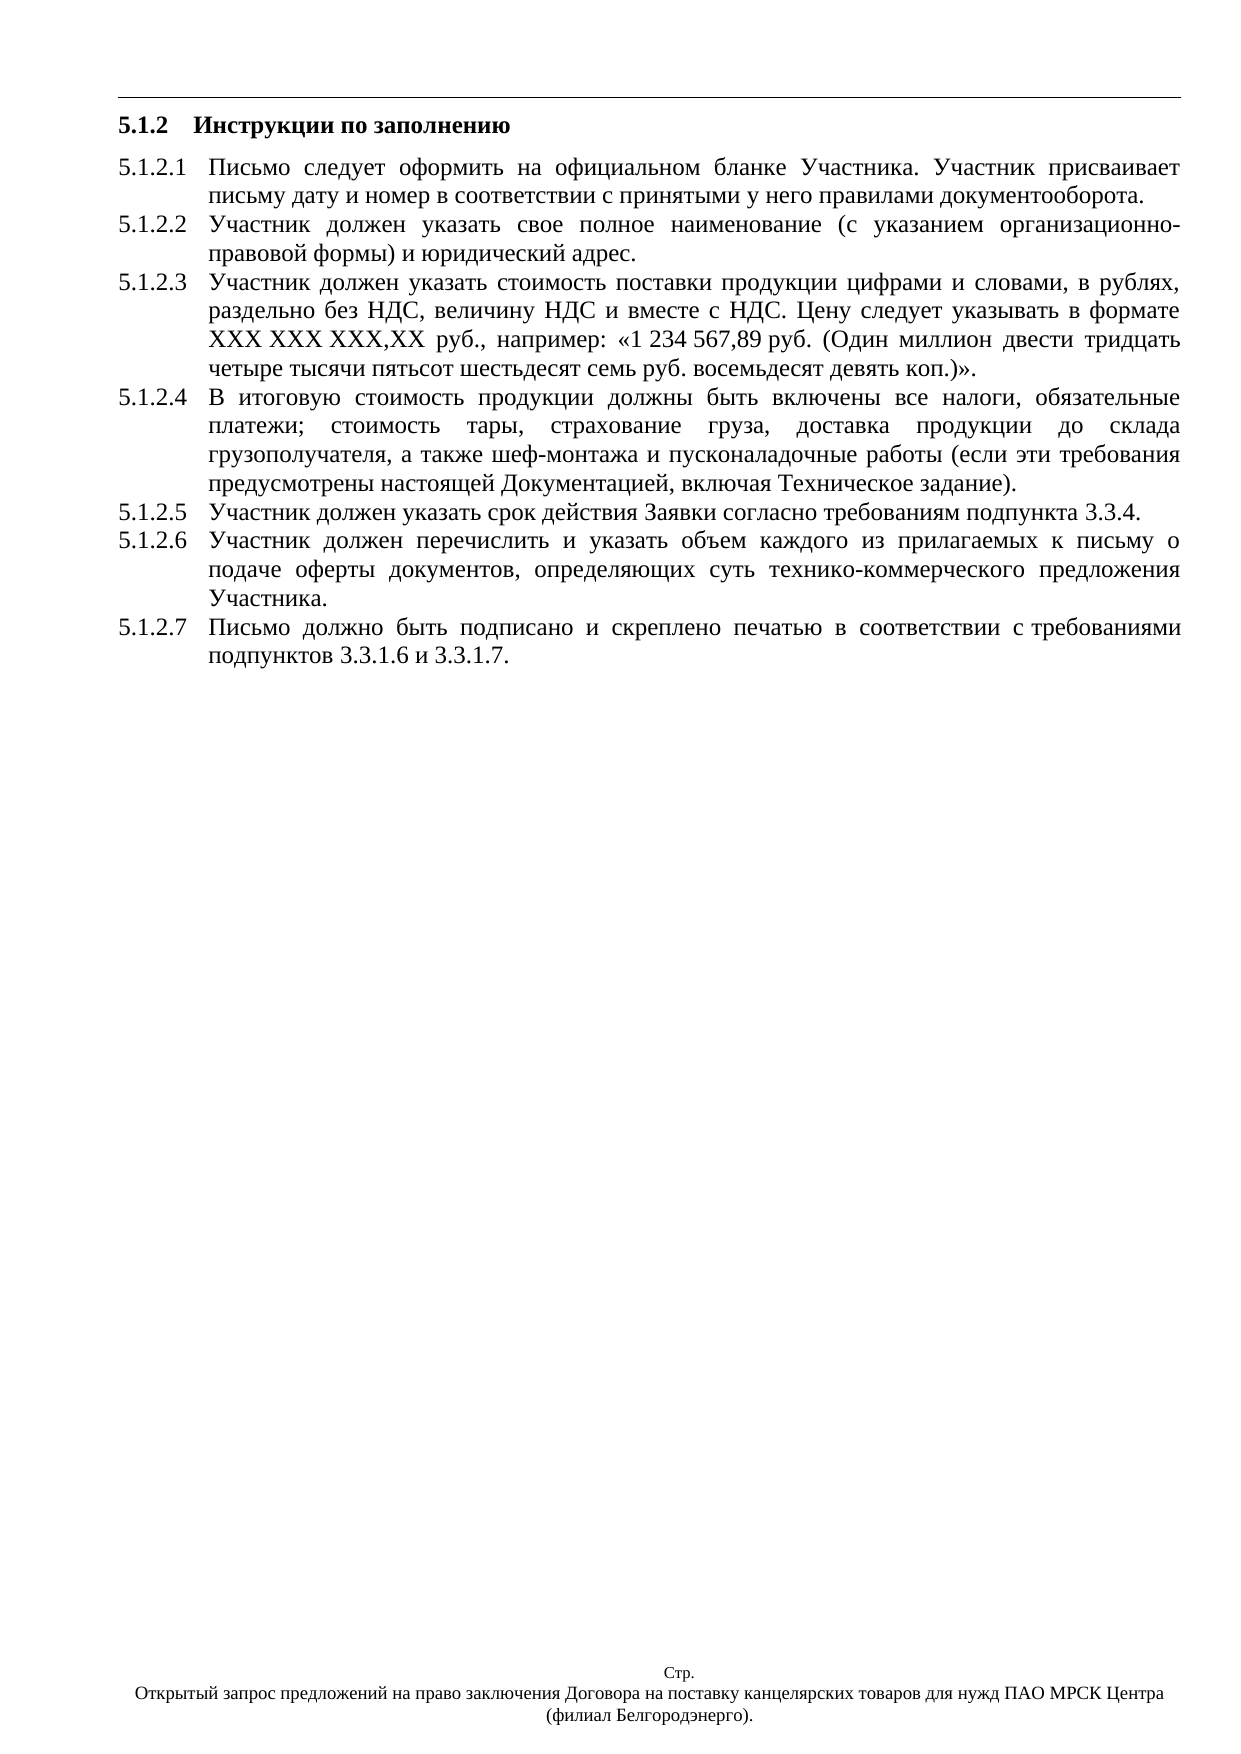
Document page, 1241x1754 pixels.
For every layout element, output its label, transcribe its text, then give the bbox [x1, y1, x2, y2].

list Участник должен перечислить и указать объем каждого из прилагаемых к письму о подаче оферты документов, определяющих суть технико-коммерческого предложения Участника. [118, 526, 1181, 612]
list Письмо следует оформить на официальном бланке Участника. Участник присваивает письму дату и номер в соответствии с принятыми у него правилами документооборота. [118, 152, 1181, 209]
list В итоговую стоимость продукции должны быть включены все налоги, обязательные платежи; стоимость тары, страхование груза, доставка продукции до склада грузополучателя, а также шеф-монтажа и пусконаладочные работы (если эти требования предусмотрены настоящей Документацией, включая Техническое задание). [118, 382, 1181, 497]
subtitle Инструкции по заполнению [118, 111, 1181, 139]
list Участник должен указать стоимость поставки продукции цифрами и словами, в рублях, раздельно без НДС, величину НДС и вместе с НДС. Цену следует указывать в формате ХХХ ХХХ ХХХ,ХХ руб., например: «1 234 567,89 руб. (Один миллион двести тридцать четыре тысячи пятьсот шестьдесят семь руб. восемьдесят девять коп.)». [118, 267, 1181, 382]
list Участник должен указать свое полное наименование (с указанием организационно-правовой формы) и юридический адрес. [118, 209, 1181, 267]
